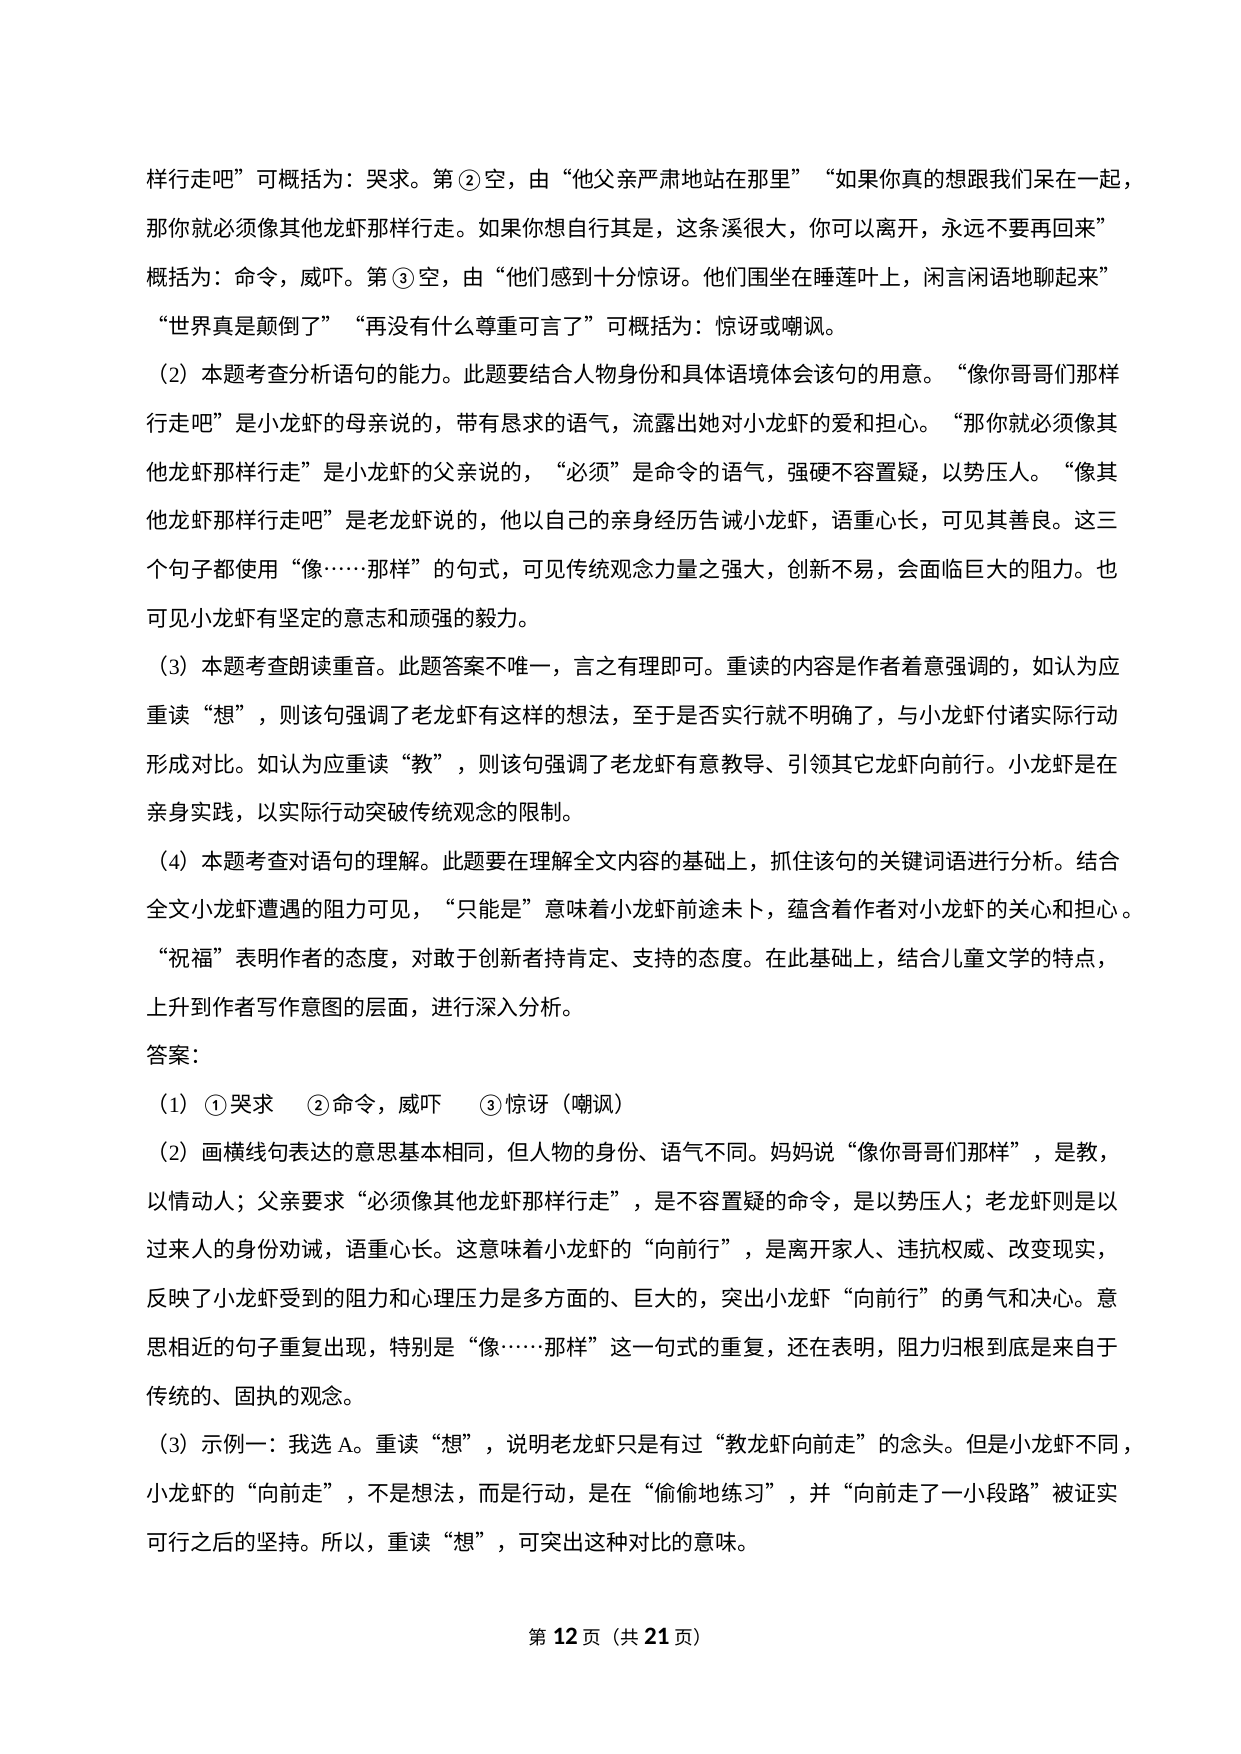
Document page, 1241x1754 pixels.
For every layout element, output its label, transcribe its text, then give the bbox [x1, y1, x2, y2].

text 答案： [147, 1038, 1122, 1070]
text （4）本题考查对语句的理解。此题要在理解全文内容的基础上，抓住该句的关键词语进行分析。结合全文小龙虾遭遇的阻力可见，“只能是”意味着小龙虾前途未卜，蕴含着作者对小龙虾的关心和担心。“祝福”表明作者的态度，对敢于创新者持肯定、支持的态度。在此基础上，结合儿童文学的特点，上升到作者写作意图的层面，进行深入分析。 [147, 843, 1122, 1022]
text （3）本题考查朗读重音。此题答案不唯一，言之有理即可。重读的内容是作者着意强调的，如认为应重读“想”，则该句强调了老龙虾有这样的想法，至于是否实行就不明确了，与小龙虾付诸实际行动形成对比。如认为应重读“教”，则该句强调了老龙虾有意教导、引领其它龙虾向前行。小龙虾是在亲身实践，以实际行动突破传统观念的限制。 [147, 649, 1122, 827]
text （1）①哭求 ②命令，威吓 ③惊讶（嘲讽） [147, 1086, 1122, 1119]
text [147, 162, 1122, 341]
text （2）本题考查分析语句的能力。此题要结合人物身份和具体语境体会该句的用意。“像你哥哥们那样行走吧”是小龙虾的母亲说的，带有恳求的语气，流露出她对小龙虾的爱和担心。“那你就必须像其他龙虾那样行走”是小龙虾的父亲说的，“必须”是命令的语气，强硬不容置疑，以势压人。“像其他龙虾那样行走吧”是老龙虾说的，他以自己的亲身经历告诫小龙虾，语重心长，可见其善良。这三个句子都使用“像……那样”的句式，可见传统观念力量之强大，创新不易，会面临巨大的阻力。也可见小龙虾有坚定的意志和顽强的毅力。 [147, 357, 1122, 633]
text （2）画横线句表达的意思基本相同，但人物的身份、语气不同。妈妈说“像你哥哥们那样”，是教，以情动人；父亲要求“必须像其他龙虾那样行走”，是不容置疑的命令，是以势压人；老龙虾则是以过来人的身份劝诫，语重心长。这意味着小龙虾的“向前行”，是离开家人、违抗权威、改变现实，反映了小龙虾受到的阻力和心理压力是多方面的、巨大的，突出小龙虾“向前行”的勇气和决心。意思相近的句子重复出现，特别是“像……那样”这一句式的重复，还在表明，阻力归根到底是来自于传统的、固执的观念。 [147, 1134, 1122, 1411]
text （3）示例一：我选A。重读“想”，说明老龙虾只是有过“教龙虾向前走”的念头。但是小龙虾不同，小龙虾的“向前走”，不是想法，而是行动，是在“偷偷地练习”，并“向前走了一小段路”被证实可行之后的坚持。所以，重读“想”，可突出这种对比的意味。 [147, 1427, 1122, 1557]
